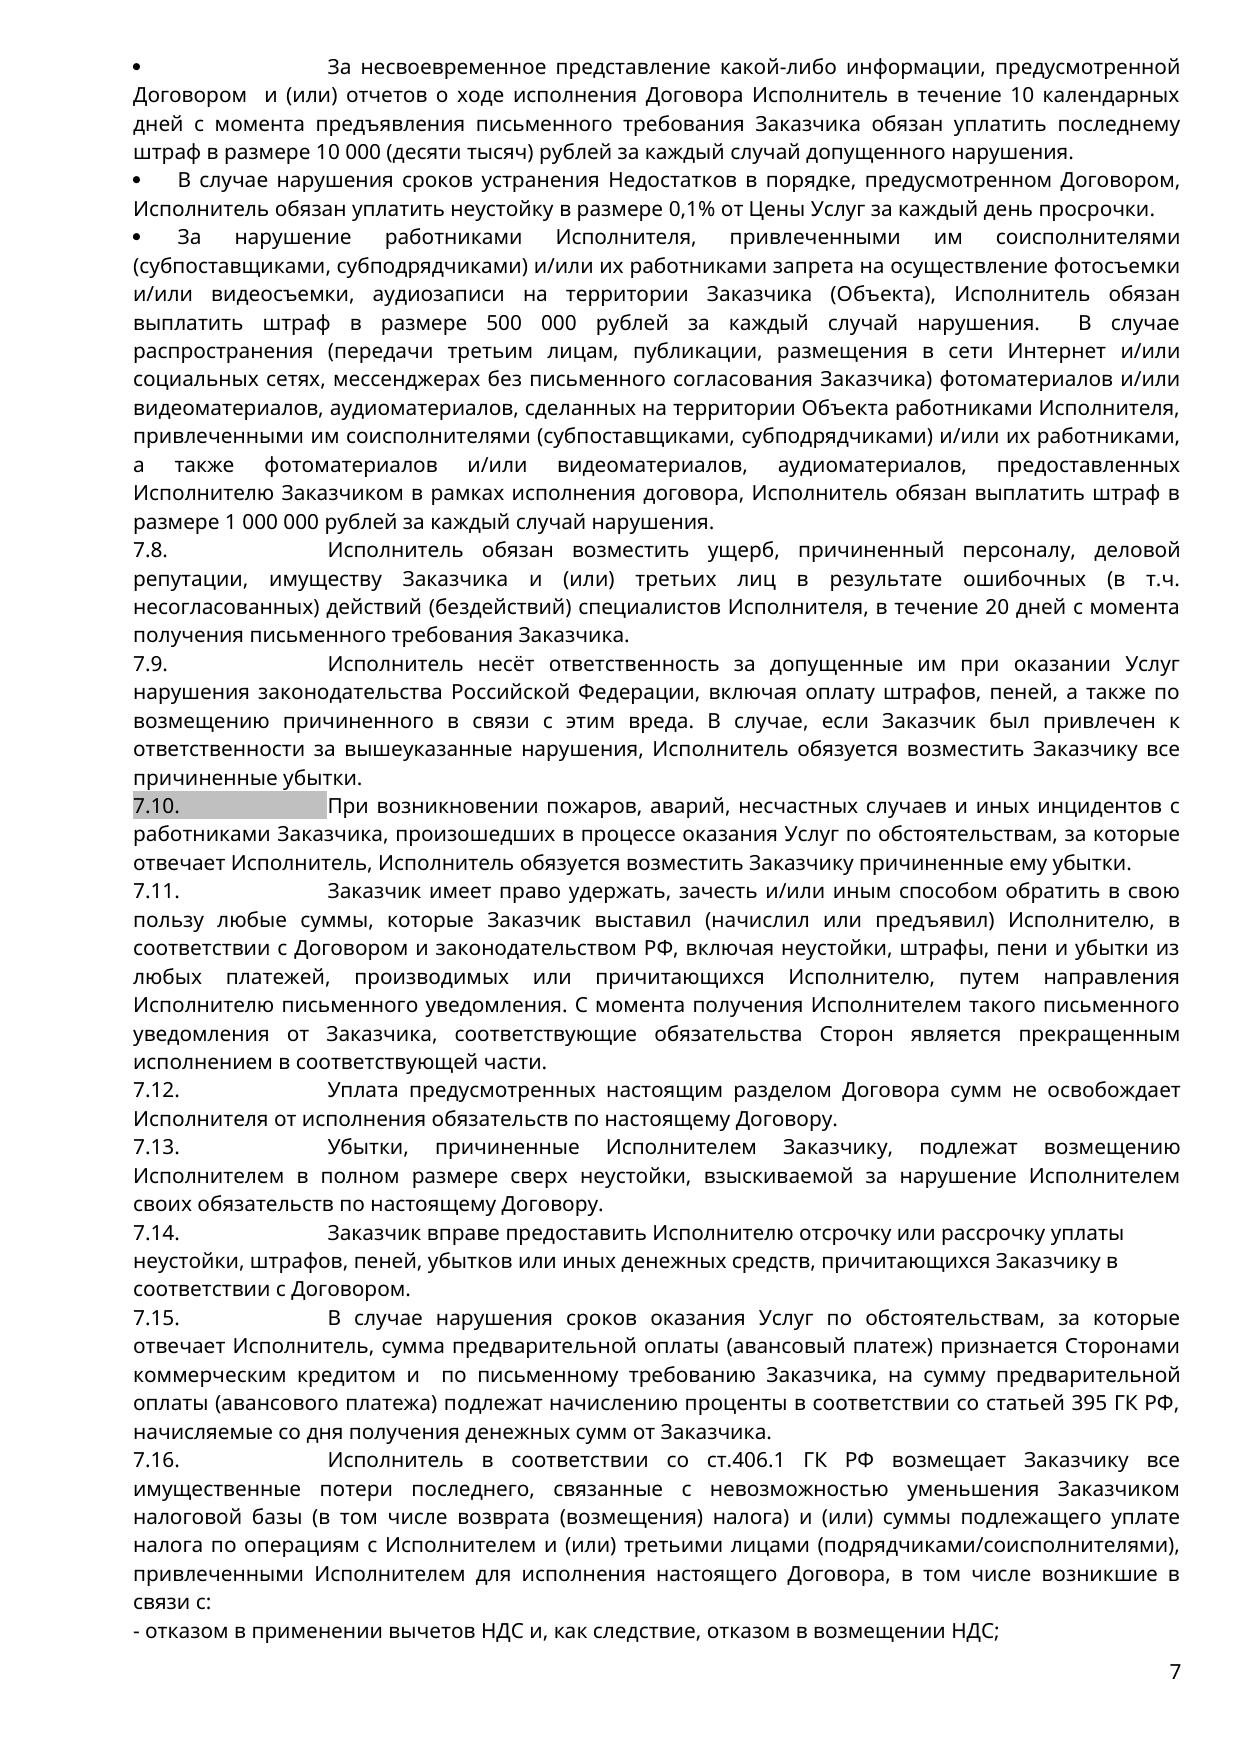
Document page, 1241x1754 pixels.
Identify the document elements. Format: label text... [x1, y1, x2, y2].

list Исполнитель несёт ответственность за допущенные им при оказании Услуг нарушения законодательства Российской Федерации, включая оплату штрафов, пеней, а также по возмещению причиненного в связи с этим вреда. В случае, если Заказчик был привлечен к ответственности за вышеуказанные нарушения, Исполнитель обязуется возместить Заказчику все причиненные убытки. [133, 649, 1181, 791]
list За несвоевременное представление какой-либо информации, предусмотренной Договором и (или) отчетов о ходе исполнения Договора Исполнитель в течение 10 календарных дней с момента предъявления письменного требования Заказчика обязан уплатить последнему штраф в размере 10 000 (десяти тысяч) рублей за каждый случай допущенного нарушения. [133, 52, 1181, 166]
list При возникновении пожаров, аварий, несчастных случаев и иных инцидентов с работниками Заказчика, произошедших в процессе оказания Услуг по обстоятельствам, за которые отвечает Исполнитель, Исполнитель обязуется возместить Заказчику причиненные ему убытки. [133, 791, 1181, 876]
list Исполнитель обязан возместить ущерб, причиненный персоналу, деловой репутации, имуществу Заказчика и (или) третьих лиц в результате ошибочных (в т.ч. несогласованных) действий (бездействий) специалистов Исполнителя, в течение 20 дней с момента получения письменного требования Заказчика. [133, 535, 1181, 649]
list Уплата предусмотренных настоящим разделом Договора сумм не освобождает Исполнителя от исполнения обязательств по настоящему Договору. [133, 1076, 1181, 1132]
list Заказчик вправе предоставить Исполнителю отсрочку или рассрочку уплаты неустойки, штрафов, пеней, убытков или иных денежных средств, причитающихся Заказчику в соответствии с Договором. [133, 1218, 1181, 1303]
list Исполнитель в соответствии со ст.406.1 ГК РФ возмещает Заказчику все имущественные потери последнего, связанные с невозможностью уменьшения Заказчиком налоговой базы (в том числе возврата (возмещения) налога) и (или) суммы подлежащего уплате налога по операциям с Исполнителем и (или) третьими лицами (подрядчиками/соисполнителями), привлеченными Исполнителем для исполнения настоящего Договора, в том числе возникшие в связи с: [133, 1445, 1181, 1616]
list В случае нарушения сроков оказания Услуг по обстоятельствам, за которые отвечает Исполнитель, сумма предварительной оплаты (авансовый платеж) признается Сторонами коммерческим кредитом и по письменному требованию Заказчика, на сумму предварительной оплаты (авансового платежа) подлежат начислению проценты в соответствии со статьей 395 ГК РФ, начисляемые со дня получения денежных сумм от Заказчика. [133, 1303, 1181, 1445]
list В случае нарушения сроков устранения Недостатков в порядке, предусмотренном Договором, Исполнитель обязан уплатить неустойку в размере 0,1% от Цены Услуг за каждый день просрочки. [133, 166, 1181, 222]
list Заказчик имеет право удержать, зачесть и/или иным способом обратить в свою пользу любые суммы, которые Заказчик выставил (начислил или предъявил) Исполнителю, в соответствии с Договором и законодательством РФ, включая неустойки, штрафы, пени и убытки из любых платежей, производимых или причитающихся Исполнителю, путем направления Исполнителю письменного уведомления. С момента получения Исполнителем такого письменного уведомления от Заказчика, соответствующие обязательства Сторон является прекращенным исполнением в соответствующей части. [133, 876, 1181, 1076]
list Убытки, причиненные Исполнителем Заказчику, подлежат возмещению Исполнителем в полном размере сверх неустойки, взыскиваемой за нарушение Исполнителем своих обязательств по настоящему Договору. [133, 1132, 1181, 1218]
list - отказом в применении вычетов НДС и, как следствие, отказом в возмещении НДС; [133, 1616, 1181, 1644]
list За нарушение работниками Исполнителя, привлеченными им соисполнителями (субпоставщиками, субподрядчиками) и/или их работниками запрета на осуществление фотосъемки и/или видеосъемки, аудиозаписи на территории Заказчика (Объекта), Исполнитель обязан выплатить штраф в размере 500 000 рублей за каждый случай нарушения. В случае распространения (передачи третьим лицам, публикации, размещения в сети Интернет и/или социальных сетях, мессенджерах без письменного согласования Заказчика) фотоматериалов и/или видеоматериалов, аудиоматериалов, сделанных на территории Объекта работниками Исполнителя, привлеченными им соисполнителями (субпоставщиками, субподрядчиками) и/или их работниками, а также фотоматериалов и/или видеоматериалов, аудиоматериалов, предоставленных Исполнителю Заказчиком в рамках исполнения договора, Исполнитель обязан выплатить штраф в размере 1 000 000 рублей за каждый случай нарушения. [133, 222, 1181, 535]
